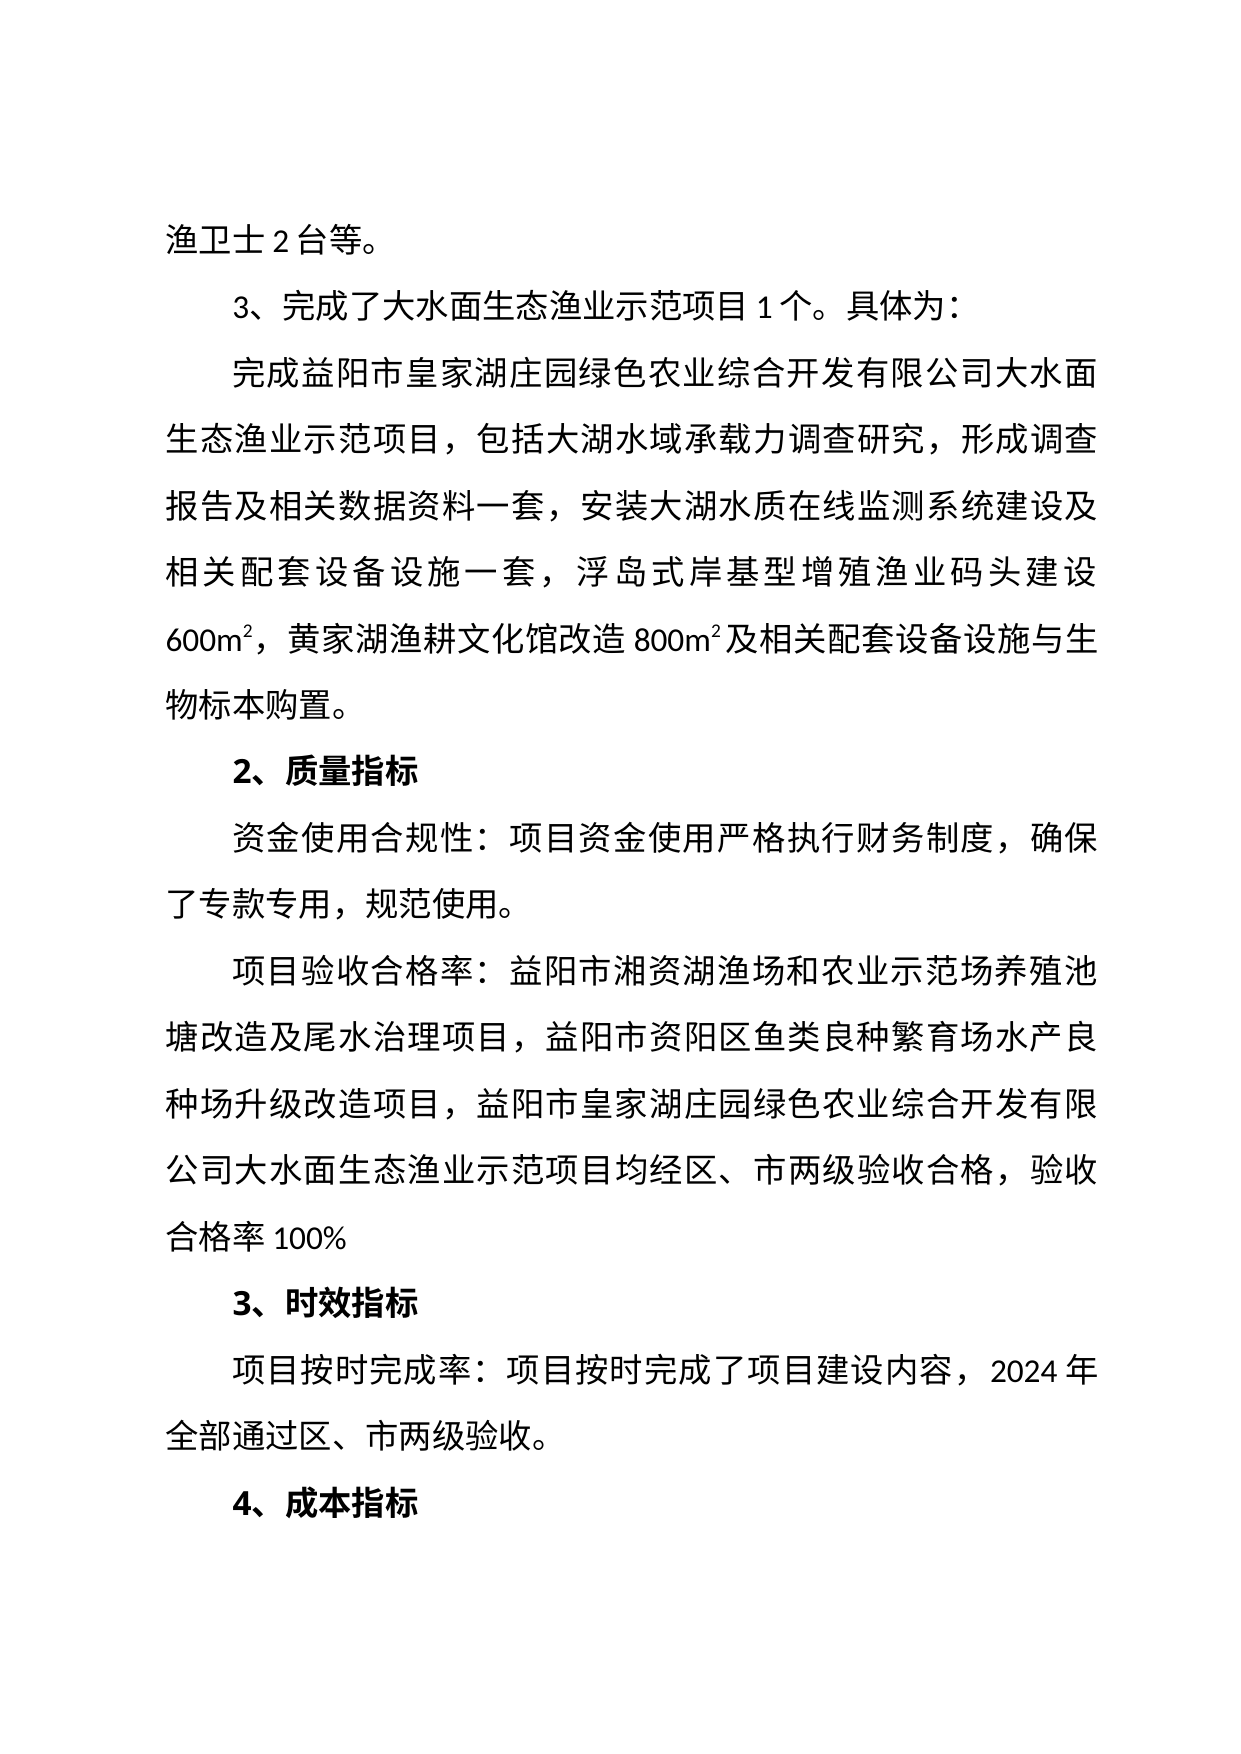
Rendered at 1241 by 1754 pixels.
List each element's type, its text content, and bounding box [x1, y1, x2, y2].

text 4、成本指标 [165, 1467, 1098, 1534]
text 完成益阳市皇家湖庄园绿色农业综合开发有限公司大水面生态渔业示范项目，包括大湖水域承载力调查研究，形成调查报告及相关数据资料一套，安装大湖水质在线监测系统建设及相关配套设备设施一套，浮岛式岸基型增殖渔业码头建设600m2，黄家湖渔耕文化馆改造800m2及相关配套设备设施与生物标本购置。 [165, 337, 1098, 736]
text 2、质量指标 [165, 736, 1098, 803]
text 3、时效指标 [165, 1268, 1098, 1334]
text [165, 204, 1098, 271]
text 项目按时完成率：项目按时完成了项目建设内容，2024年全部通过区、市两级验收。 [165, 1334, 1098, 1467]
text 项目验收合格率：益阳市湘资湖渔场和农业示范场养殖池塘改造及尾水治理项目，益阳市资阳区鱼类良种繁育场水产良种场升级改造项目，益阳市皇家湖庄园绿色农业综合开发有限公司大水面生态渔业示范项目均经区、市两级验收合格，验收合格率100% [165, 936, 1098, 1268]
text 资金使用合规性：项目资金使用严格执行财务制度，确保了专款专用，规范使用。 [165, 803, 1098, 936]
text 3、完成了大水面生态渔业示范项目1个。具体为： [165, 271, 1098, 337]
